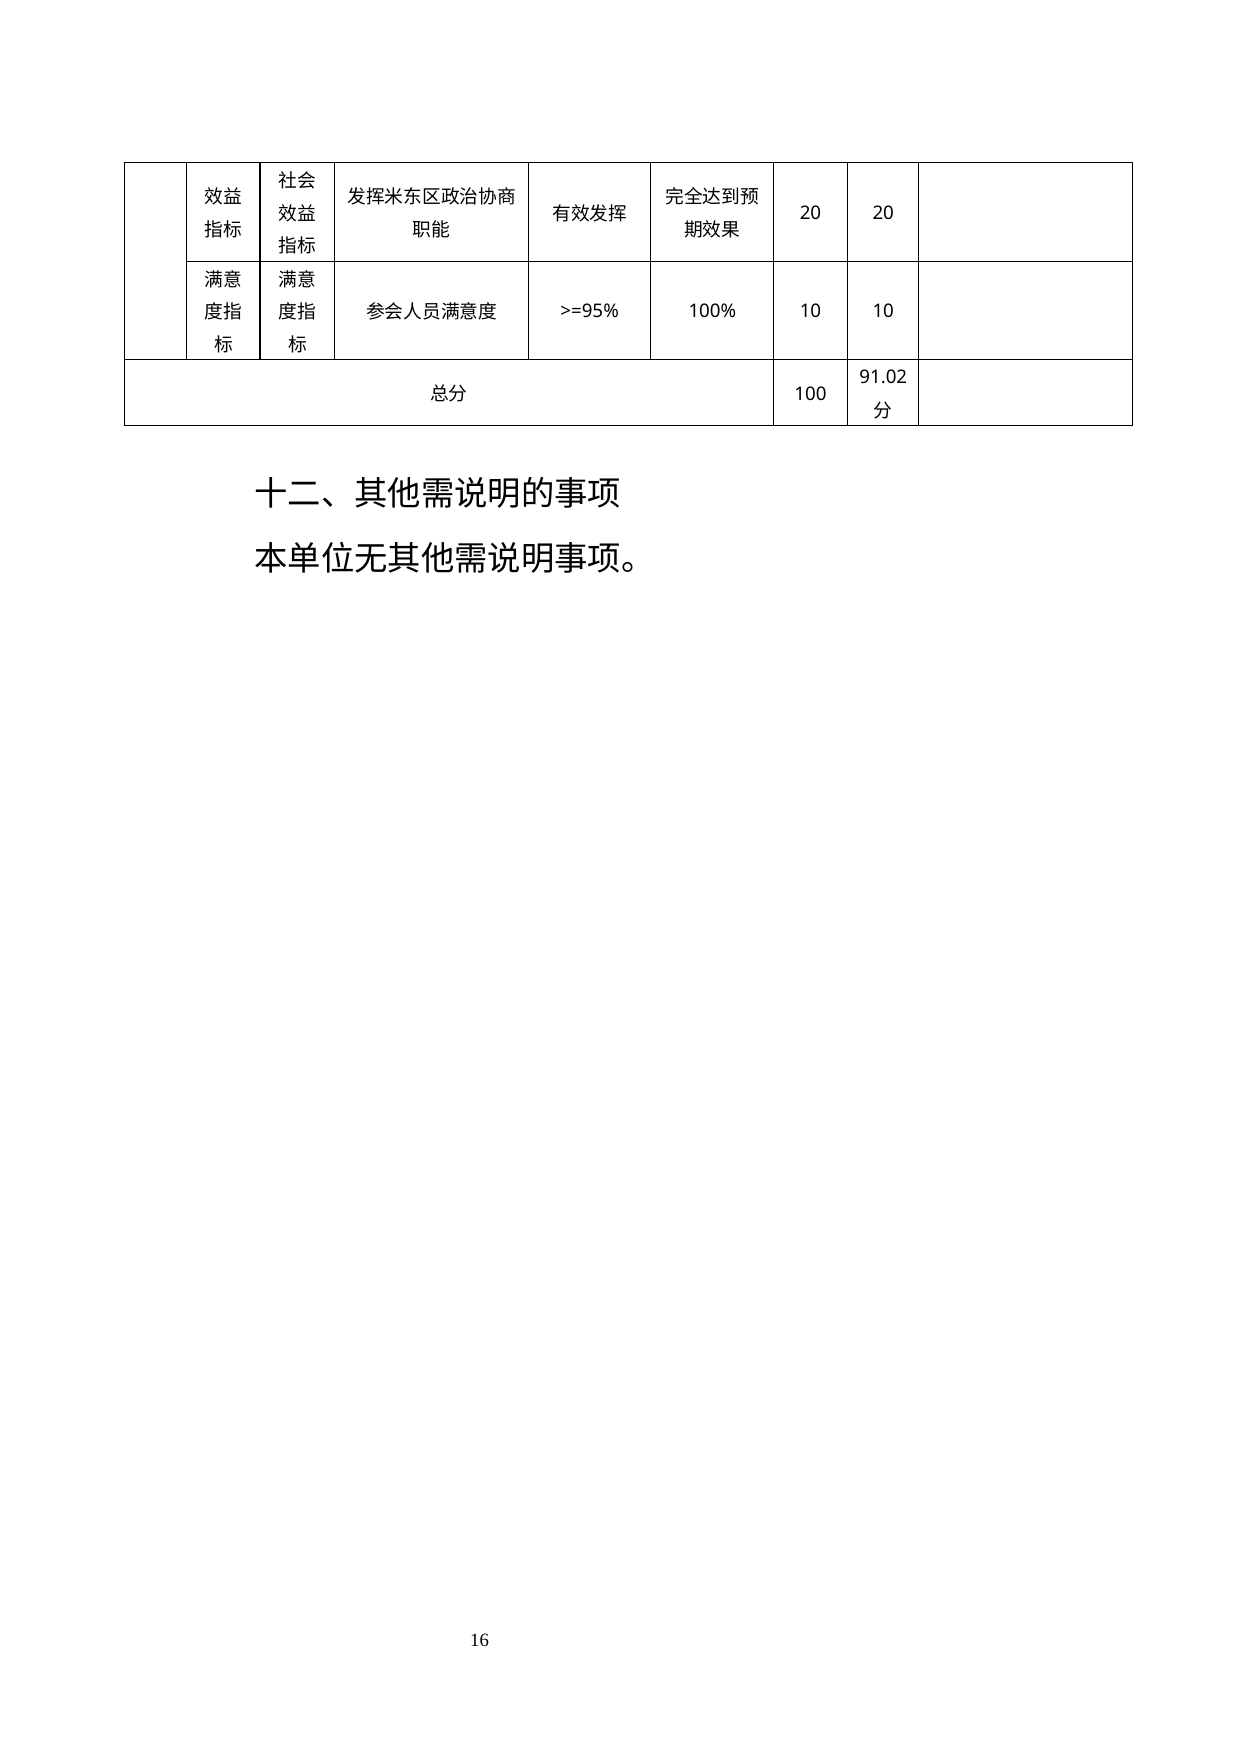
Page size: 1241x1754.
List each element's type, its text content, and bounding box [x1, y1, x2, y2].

table_cell 完全达到预期效果 [651, 163, 773, 261]
table_cell [919, 262, 1132, 359]
table_cell 有效发挥 [529, 163, 650, 261]
table_cell 社会效益指标 [261, 163, 334, 261]
table_cell 91.02分 [848, 360, 918, 425]
table_cell 满意度指标 [261, 262, 334, 359]
table_cell 10 [848, 262, 918, 359]
table_cell 效益指标 [187, 163, 259, 261]
table_cell [919, 163, 1132, 261]
table_cell 满意度指标 [187, 262, 259, 359]
table_cell 100% [651, 262, 773, 359]
table_cell 发挥米东区政治协商职能 [335, 163, 528, 261]
table_cell 20 [848, 163, 918, 261]
table_cell 总分 [125, 360, 773, 425]
table_cell [919, 360, 1132, 425]
table_cell >=95% [529, 262, 650, 359]
text 本单位无其他需说明事项。 [187, 524, 1053, 589]
table_cell 20 [774, 163, 847, 261]
text 十二、其他需说明的事项 [187, 459, 1053, 524]
table_cell 参会人员满意度 [335, 262, 528, 359]
table_cell 100 [774, 360, 847, 425]
table_cell 10 [774, 262, 847, 359]
